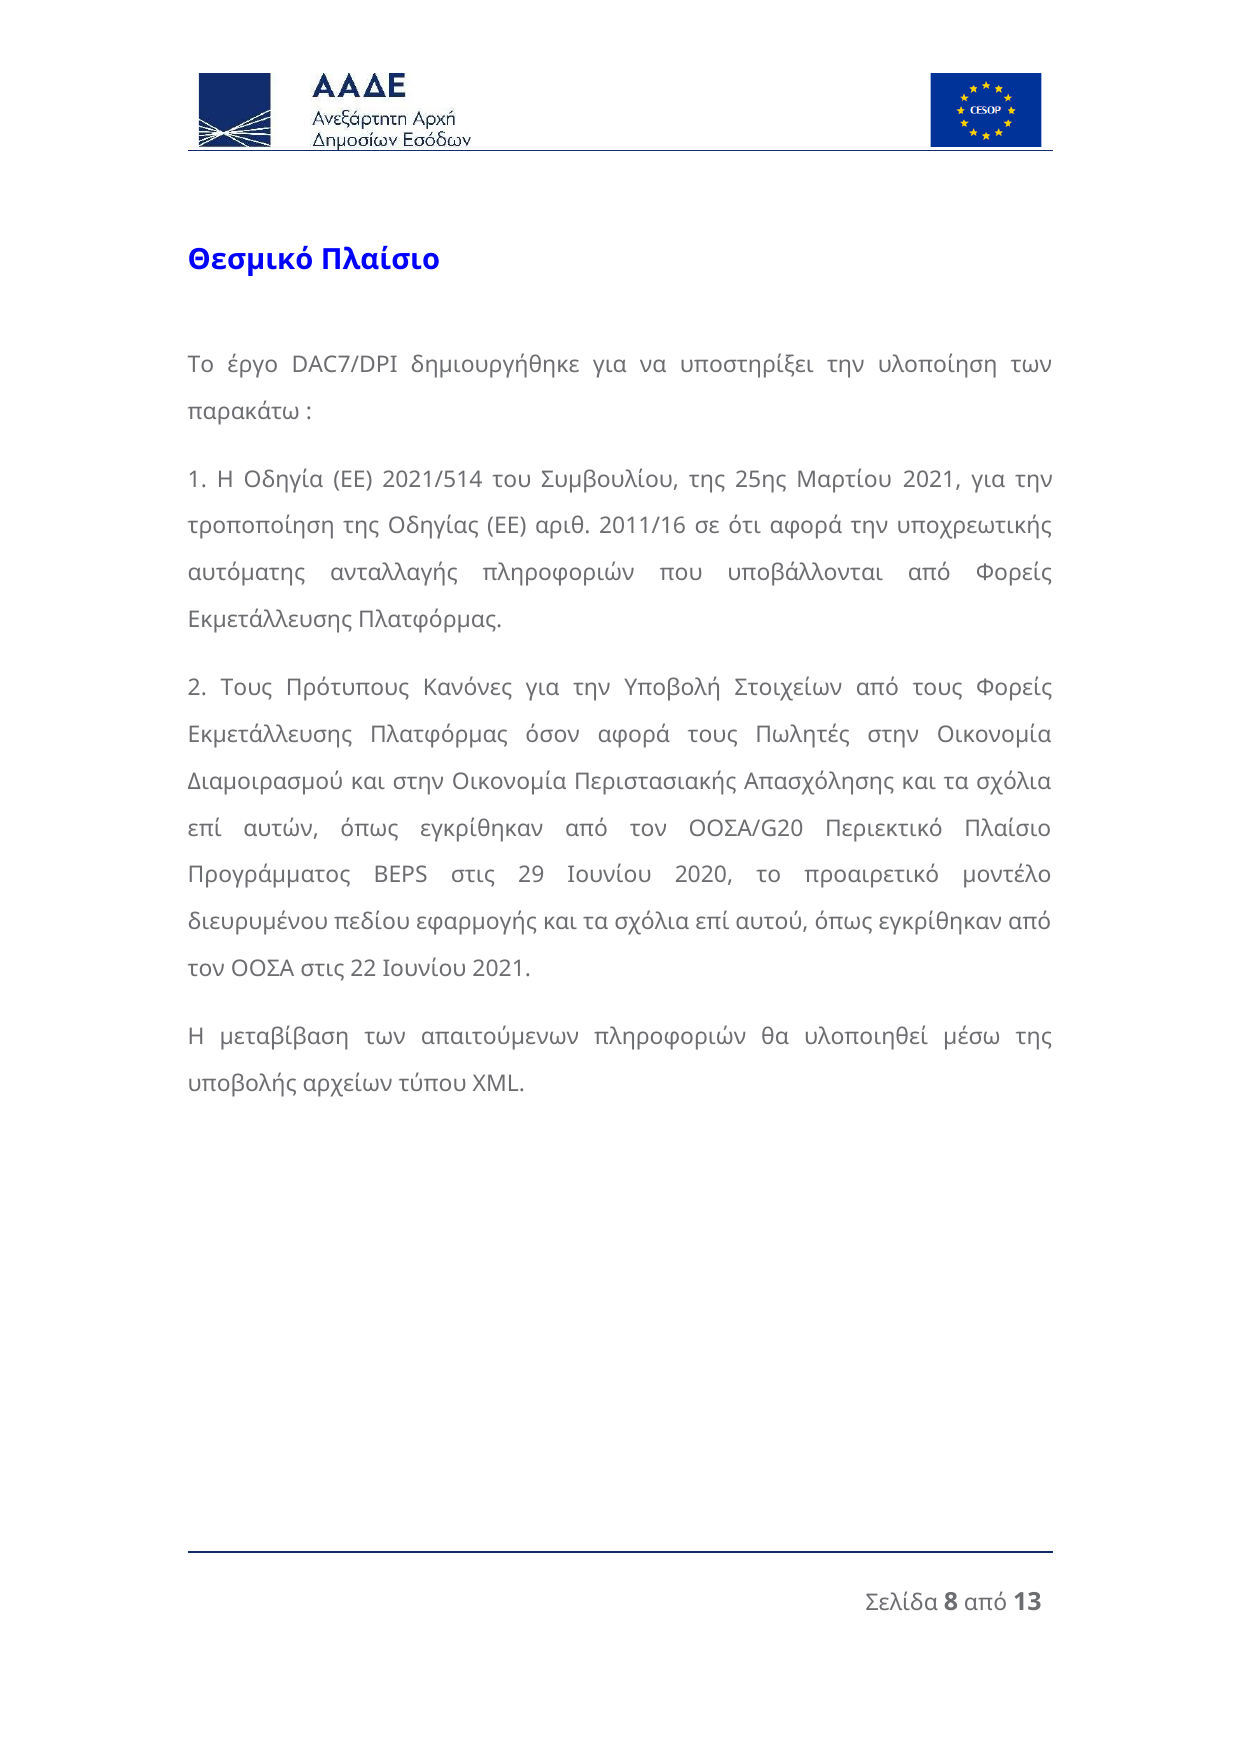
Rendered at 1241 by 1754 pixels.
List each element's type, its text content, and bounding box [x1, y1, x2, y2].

text 1. Η Οδηγία (ΕΕ) 2021/514 του Συμβουλίου, της 25ης Μαρτίου 2021, για την τροποποίηση της Οδηγίας (ΕΕ) αριθ. 2011/16 σε ότι αφορά την υποχρεωτικής αυτόματης ανταλλαγής πληροφοριών που υποβάλλονται από Φορείς Εκμετάλλευσης Πλατφόρμας. [187, 462, 1053, 634]
picture [198, 73, 471, 150]
subtitle Θεσμικό Πλαίσιο [187, 238, 1053, 278]
picture [930, 73, 1042, 147]
text Η μεταβίβαση των απαιτούμενων πληροφοριών θα υλοποιηθεί μέσω της υποβολής αρχείων τύπου XML. [187, 1020, 1053, 1098]
text Το έργο DAC7/DPI δημιουργήθηκε για να υποστηρίξει την υλοποίηση των παρακάτω : [187, 348, 1053, 426]
text 2. Τους Πρότυπους Κανόνες για την Υποβολή Στοιχείων από τους Φορείς Εκμετάλλευσης Πλατφόρμας όσον αφορά τους Πωλητές στην Οικονομία Διαμοιρασμού και στην Οικονομία Περιστασιακής Απασχόλησης και τα σχόλια επί αυτών, όπως εγκρίθηκαν από τον ΟΟΣΑ/G20 Περιεκτικό Πλαίσιο Προγράμματος BEPS στις 29 Ιουνίου 2020, το προαιρετικό μοντέλο διευρυμένου πεδίου εφαρμογής και τα σχόλια επί αυτού, όπως εγκρίθηκαν από τον ΟΟΣΑ στις 22 Ιουνίου 2021. [187, 671, 1053, 983]
